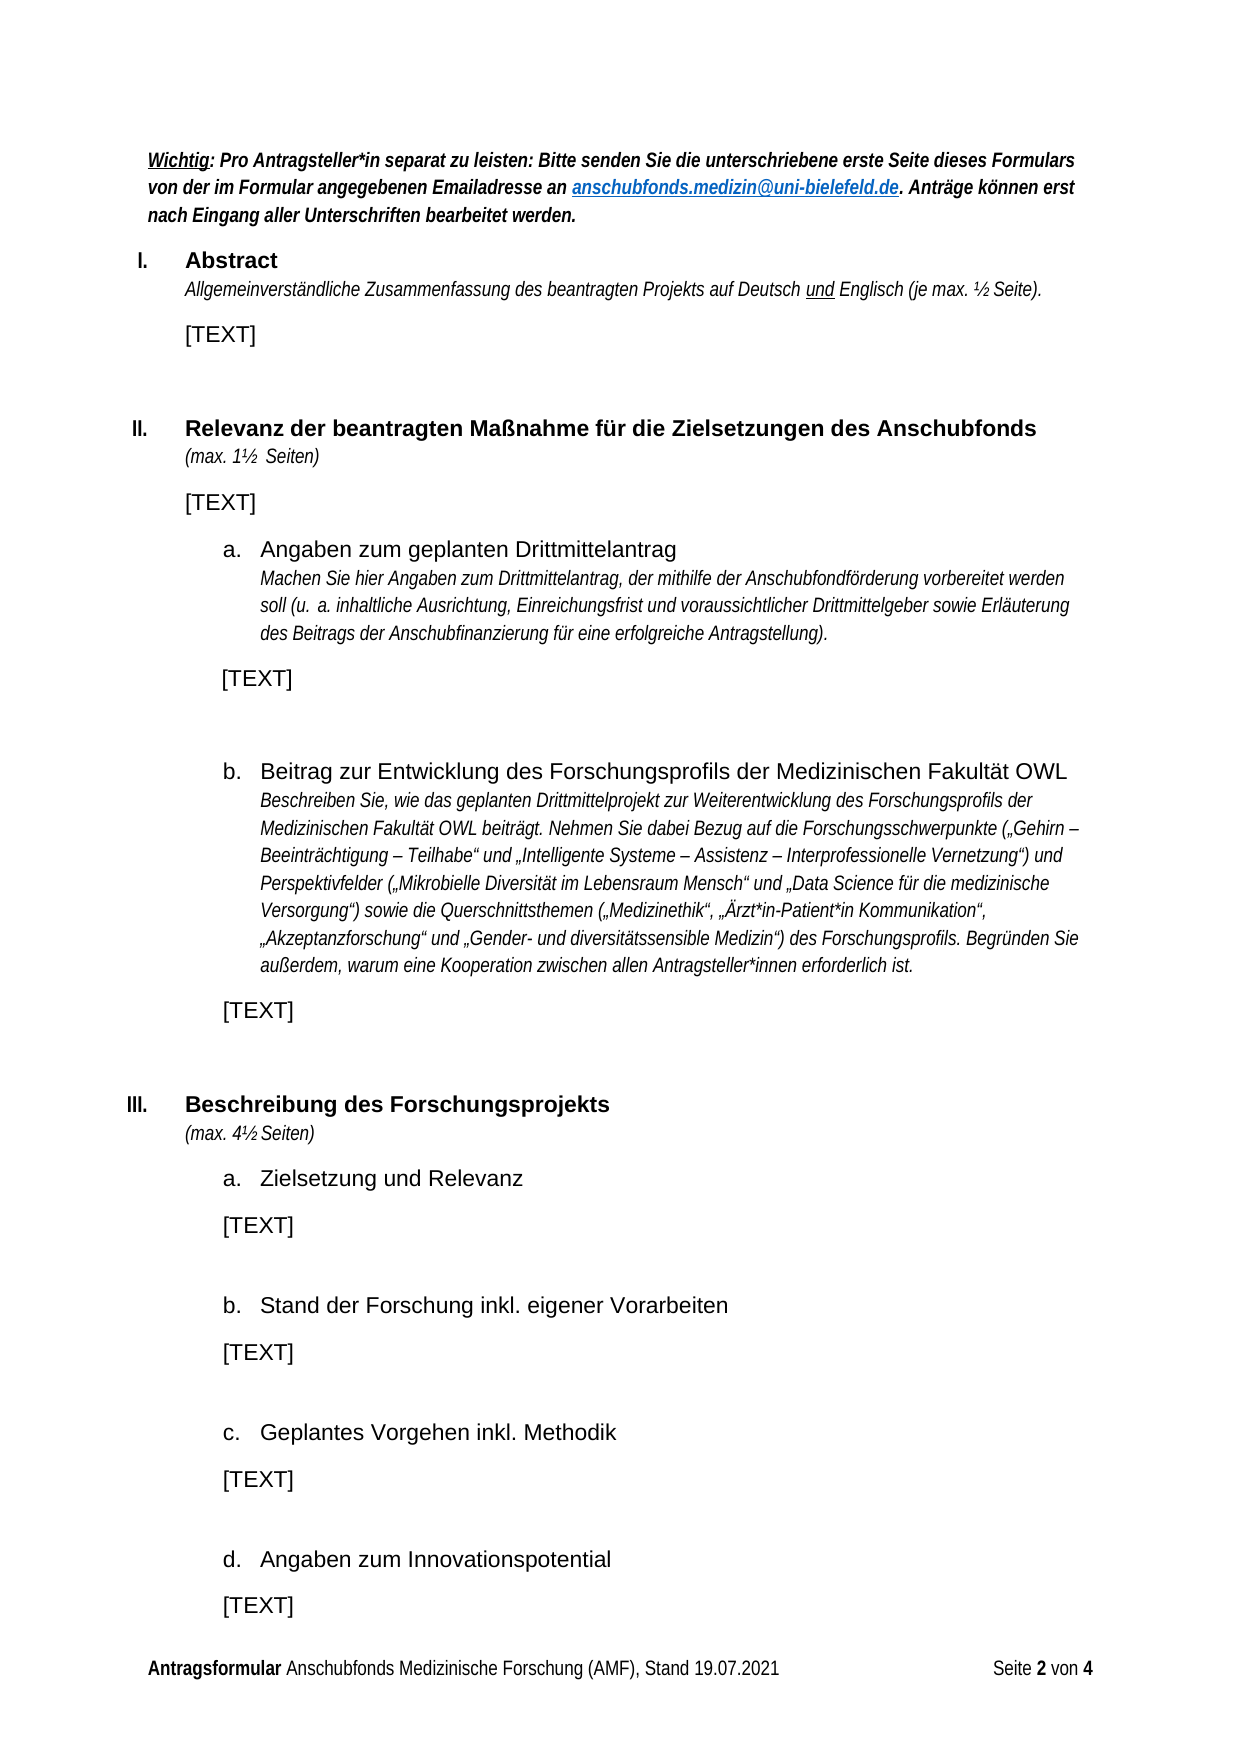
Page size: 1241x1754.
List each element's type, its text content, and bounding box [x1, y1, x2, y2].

list Beschreibung des Forschungsprojekts (max. 4½ Seiten) [148, 1091, 1093, 1145]
list Angaben zum Innovationspotential [223, 1546, 1093, 1572]
list Stand der Forschung inkl. eigener Vorarbeiten [223, 1292, 1093, 1318]
list Geplantes Vorgehen inkl. Methodik [223, 1419, 1093, 1445]
list [TEXT] [223, 1592, 1093, 1619]
text Wichtig: Pro Antragsteller*in separat zu leisten: Bitte senden Sie die unterschriebene erste Seite dieses Formulars von der im Formular angegebenen Emailadresse an anschubfonds.medizin@uni-bielefeld.de. Anträge können erst nach Eingang aller Unterschriften bearbeitet werden. [148, 148, 1093, 227]
text [TEXT] [148, 321, 1093, 347]
list [TEXT] [223, 1339, 1093, 1365]
text [TEXT] [223, 997, 1093, 1024]
list Relevanz der beantragten Maßnahme für die Zielsetzungen des Anschubfonds (max. 1½ Seiten) [148, 414, 1093, 468]
list Zielsetzung und Relevanz [223, 1165, 1093, 1192]
list [TEXT] [223, 1212, 1093, 1238]
list Beitrag zur Entwicklung des Forschungsprofils der Medizinischen Fakultät OWL Beschreiben Sie, wie das geplanten Drittmittelprojekt zur Weiterentwicklung des Forschungsprofils der Medizinischen Fakultät OWL beiträgt. Nehmen Sie dabei Bezug auf die Forschungsschwerpunkte („Gehirn – Beeinträchtigung – Teilhabe“ und „Intelligente Systeme – Assistenz – Interprofessionelle Vernetzung“) und Perspektivfelder („Mikrobielle Diversität im Lebensraum Mensch“ und „Data Science für die medizinische Versorgung“) sowie die Querschnittsthemen („Medizinethik“, „Ärzt*in-Patient*in Kommunikation“, „Akzeptanzforschung“ und „Gender- und diversitätssensible Medizin“) des Forschungsprofils. Begründen Sie außerdem, warum eine Kooperation zwischen allen Antragsteller*innen erforderlich ist. [223, 758, 1093, 977]
list Angaben zum geplanten Drittmittelantrag Machen Sie hier Angaben zum Drittmittelantrag, der mithilfe der Anschubfondförderung vorbereitet werden soll (u. a. inhaltliche Ausrichtung, Einreichungsfrist und voraussichtlicher Drittmittelgeber sowie Erläuterung des Beitrags der Anschubfinanzierung für eine erfolgreiche Antragstellung). [223, 536, 1093, 644]
list Abstract Allgemeinverständliche Zusammenfassung des beantragten Projekts auf Deutsch und Englisch (je max. ½ Seite). [148, 247, 1093, 301]
text [TEXT] [148, 664, 1093, 691]
list [TEXT] [223, 1466, 1093, 1492]
text [TEXT] [148, 489, 1093, 515]
